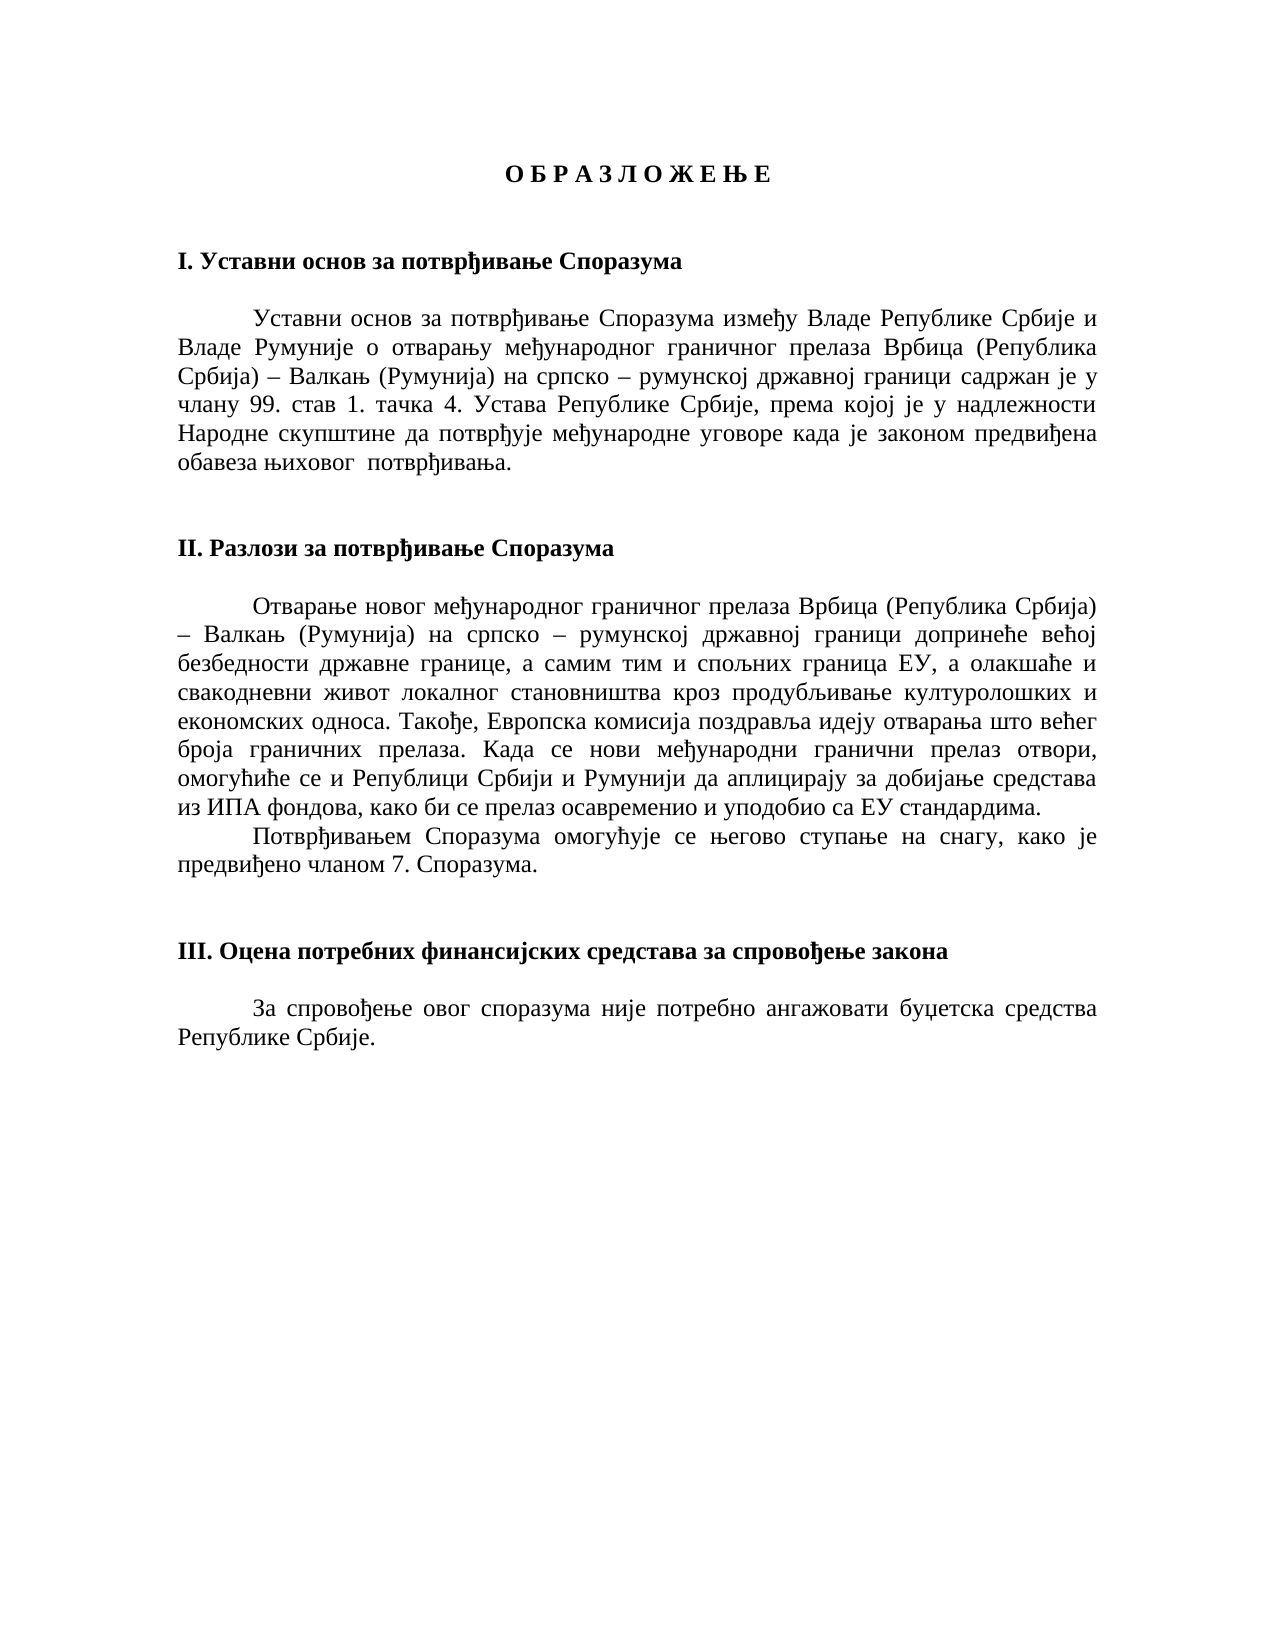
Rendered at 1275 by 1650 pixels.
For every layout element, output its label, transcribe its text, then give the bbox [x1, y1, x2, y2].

text За спровођење овог споразума није потребно ангажовати буџетска средства Републике Србије. [177, 993, 1098, 1051]
text Уставни основ за потврђивање Споразума [177, 246, 1098, 274]
text Отварање новог међународног граничног прелаза Врбица (Република Србија) – Валкањ (Румунија) на српско – румунској државној граници допринеће већој безбедности државне границе, а самим тим и спољних граница ЕУ, а олакшаће и свакодневни живот локалног становништва кроз продубљивање културолошких и економских односа. Такође, Европска комисија поздравља идеју отварања што већег броја граничних прелаза. Када се нови међународни гранични прелаз отвори, омогућиће се и Републици Србији и Румунији да аплицирају за добијање средстава из ИПА фондова, како би се прелаз осавременио и уподобио са ЕУ стандардима. [177, 591, 1098, 821]
text III. Оцена потребних финансијских средстава за спровођење закона [177, 936, 1098, 964]
text Уставни основ за потврђивање Споразума између Владе Републике Србије и Владе Румуније о отварању међународног граничног прелаза Врбица (Република Србија) – Валкањ (Румунија) на српско – румунској државној граници садржан је у члану 99. став 1. тачка 4. Устава Републике Србије, према којој је у надлежности Народне скупштине да потврђује међународне уговоре када је законом предвиђена обавеза њиховог потврђивања. [177, 303, 1098, 476]
text Потврђивањем Споразума омогућује се његово ступање на снагу, како је предвиђено чланом 7. Споразума. [177, 821, 1098, 878]
text О Б Р А З Л О Ж Е Њ Е [177, 159, 1098, 188]
text II. Разлози за потврђивање Споразума [177, 533, 1098, 562]
